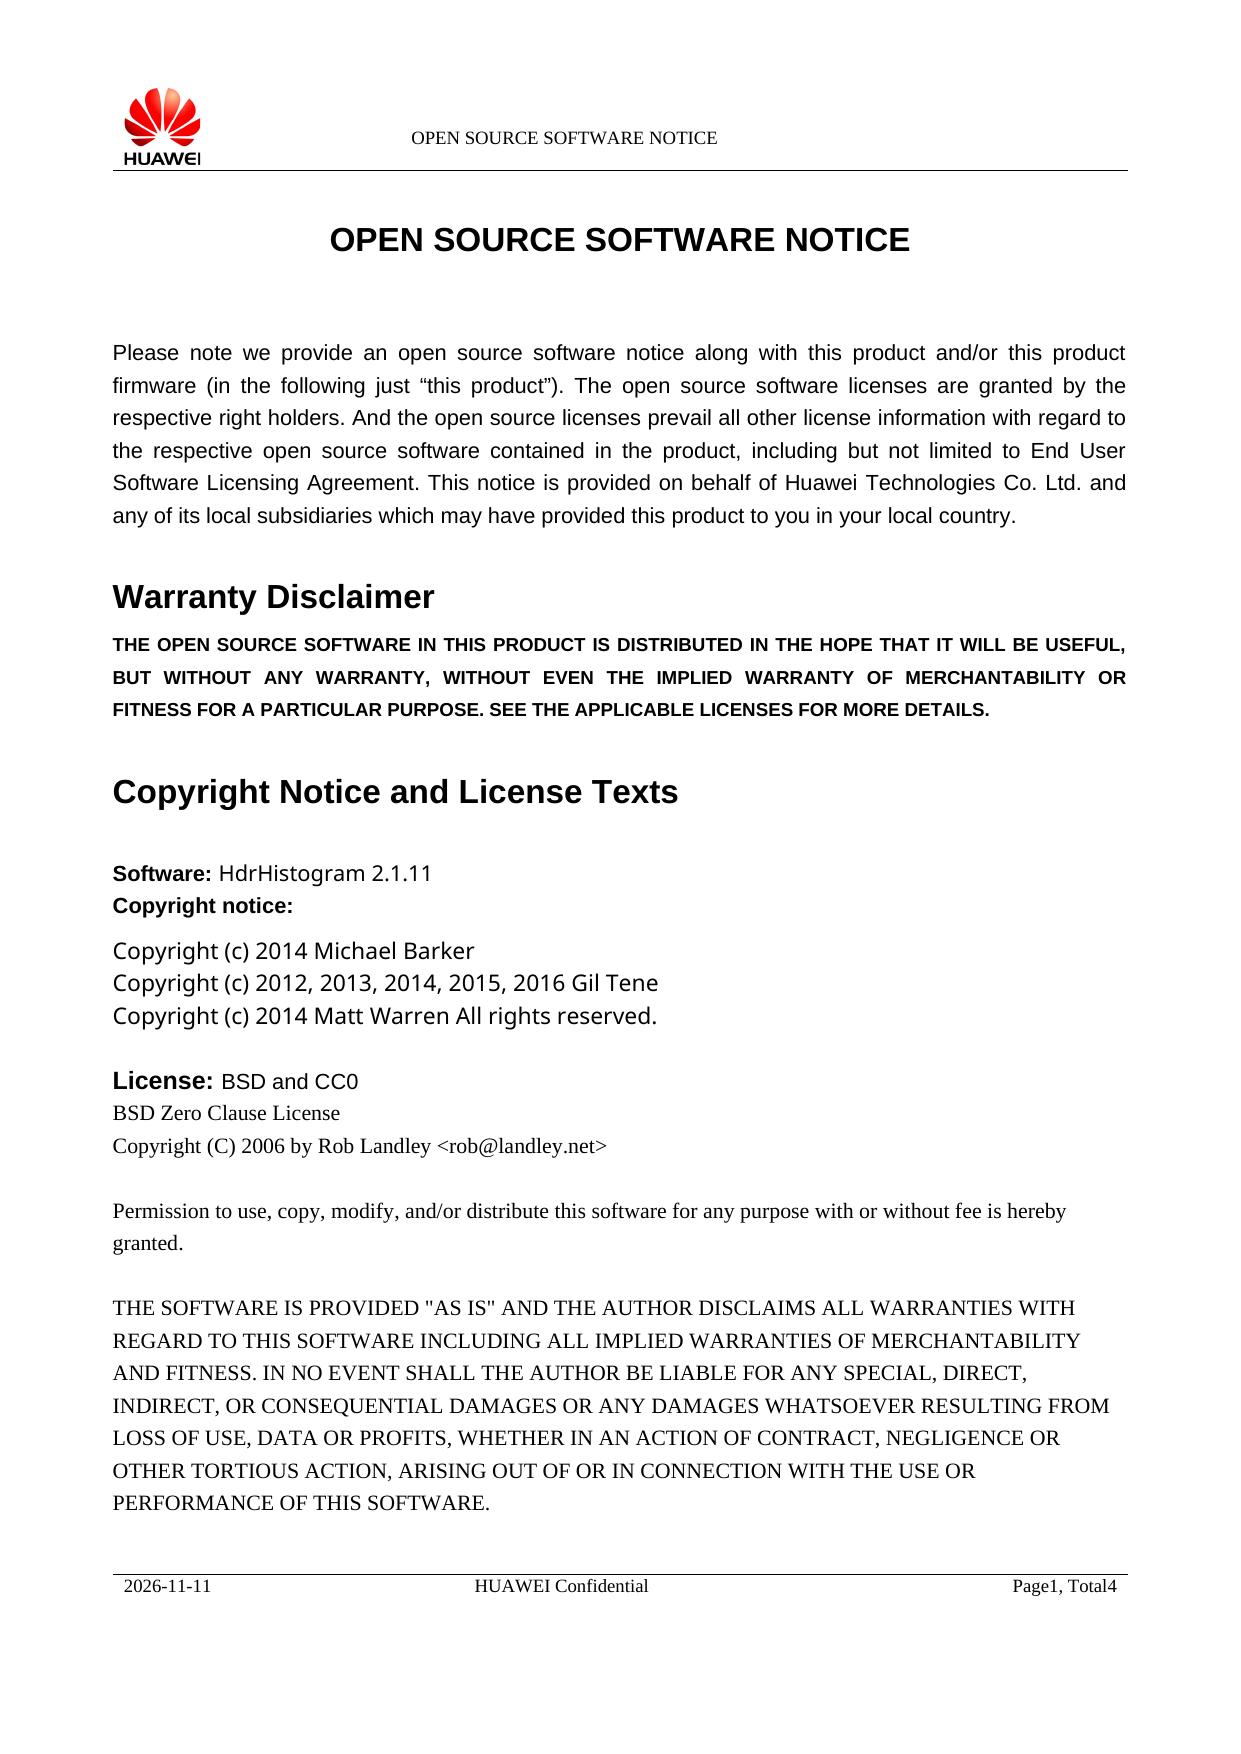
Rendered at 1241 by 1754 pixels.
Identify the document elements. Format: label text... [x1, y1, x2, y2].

text License: BSD and CC0 [112, 1064, 1128, 1096]
text Copyright notice: [112, 889, 1128, 921]
text Please note we provide an open source software notice along with this product and/or this product firmware (in the following just “this product”). The open source software licenses are granted by the respective right holders. And the open source licenses prevail all other license information with regard to the respective open source software contained in the product, including but not limited to End User Software Licensing Agreement. This notice is provided on behalf of Huawei Technologies Co. Ltd. and any of its local subsidiaries which may have provided this product to you in your local country. [112, 336, 1128, 531]
text Copyright Notice and License Texts [112, 759, 1128, 824]
picture [124, 88, 201, 165]
text Warranty Disclaimer [112, 564, 1128, 629]
text Copyright (c) 2014 Michael Barker Copyright (c) 2012, 2013, 2014, 2015, 2016 Gil Tene Copyright (c) 2014 Matt Warren All rights reserved. [112, 934, 1128, 1064]
text OPEN SOURCE SOFTWARE NOTICE [112, 206, 1128, 271]
title Software: HdrHistogram 2.1.11 [112, 856, 1128, 889]
text The open source software in this product is distributed in the hope that it will be useful, but WITHOUT ANY WARRANTY, without even the implied warranty of MERCHANTABILITY or FITNESS FOR A PARTICULAR PURPOSE. See the applicable licenses for more details. [112, 629, 1128, 726]
